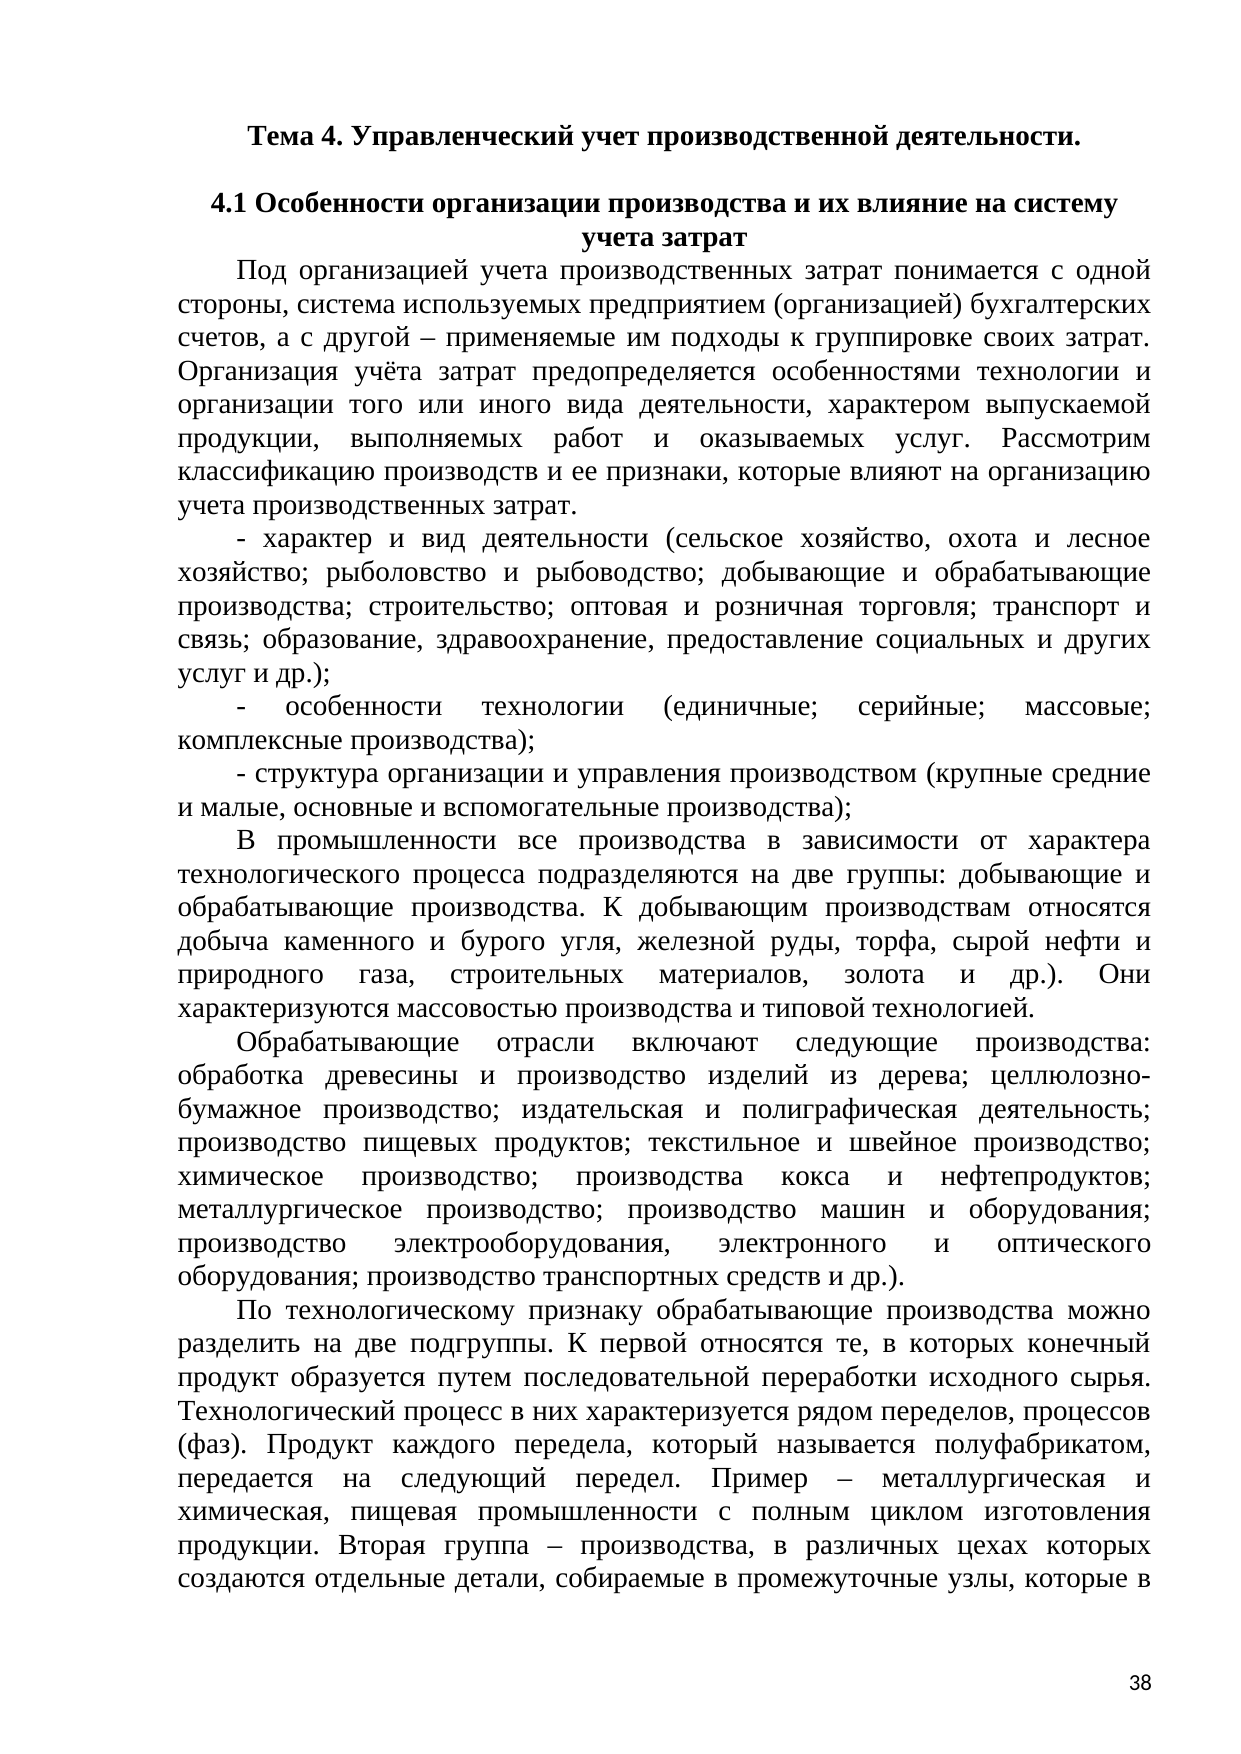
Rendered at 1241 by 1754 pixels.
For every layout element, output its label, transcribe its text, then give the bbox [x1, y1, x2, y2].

text - структура организации и управления производством (крупные средние и малые, основные и вспомогательные производства); [177, 755, 1152, 822]
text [177, 1292, 1152, 1594]
text Под организацией учета производственных затрат понимается с одной стороны, система используемых предприятием (организацией) бухгалтерских счетов, а с другой – применяемые им подходы к группировке своих затрат. Организация учёта затрат предопределяется особенностями технологии и организации того или иного вида деятельности, характером выпускаемой продукции, выполняемых работ и оказываемых услуг. Рассмотрим классификацию производств и ее признаки, которые влияют на организацию учета производственных затрат. [177, 252, 1152, 521]
text - особенности технологии (единичные; серийные; массовые; комплексные производства); [177, 688, 1152, 755]
text - характер и вид деятельности (сельское хозяйство, охота и лесное хозяйство; рыболовство и рыбоводство; добывающие и обрабатывающие производства; строительство; оптовая и розничная торговля; транспорт и связь; образование, здравоохранение, предоставление социальных и других услуг и др.); [177, 521, 1152, 688]
text 4.1 Особенности организации производства и их влияние на систему учета затрат [177, 185, 1152, 252]
text Тема 4. Управленческий учет производственной деятельности. [177, 118, 1152, 152]
text Обрабатывающие отрасли включают следующие производства: обработка древесины и производство изделий из дерева; целлюлозно-бумажное производство; издательская и полиграфическая деятельность; производство пищевых продуктов; текстильное и швейное производство; химическое производство; производства кокса и нефтепродуктов; металлургическое производство; производство машин и оборудования; производство электрооборудования, электронного и оптического оборудования; производство транспортных средств и др.). [177, 1024, 1152, 1292]
text В промышленности все производства в зависимости от характера технологического процесса подразделяются на две группы: добывающие и обрабатывающие производства. К добывающим производствам относятся добыча каменного и бурого угля, железной руды, торфа, сырой нефти и природного газа, строительных материалов, золота и др.). Они характеризуются массовостью производства и типовой технологией. [177, 822, 1152, 1024]
